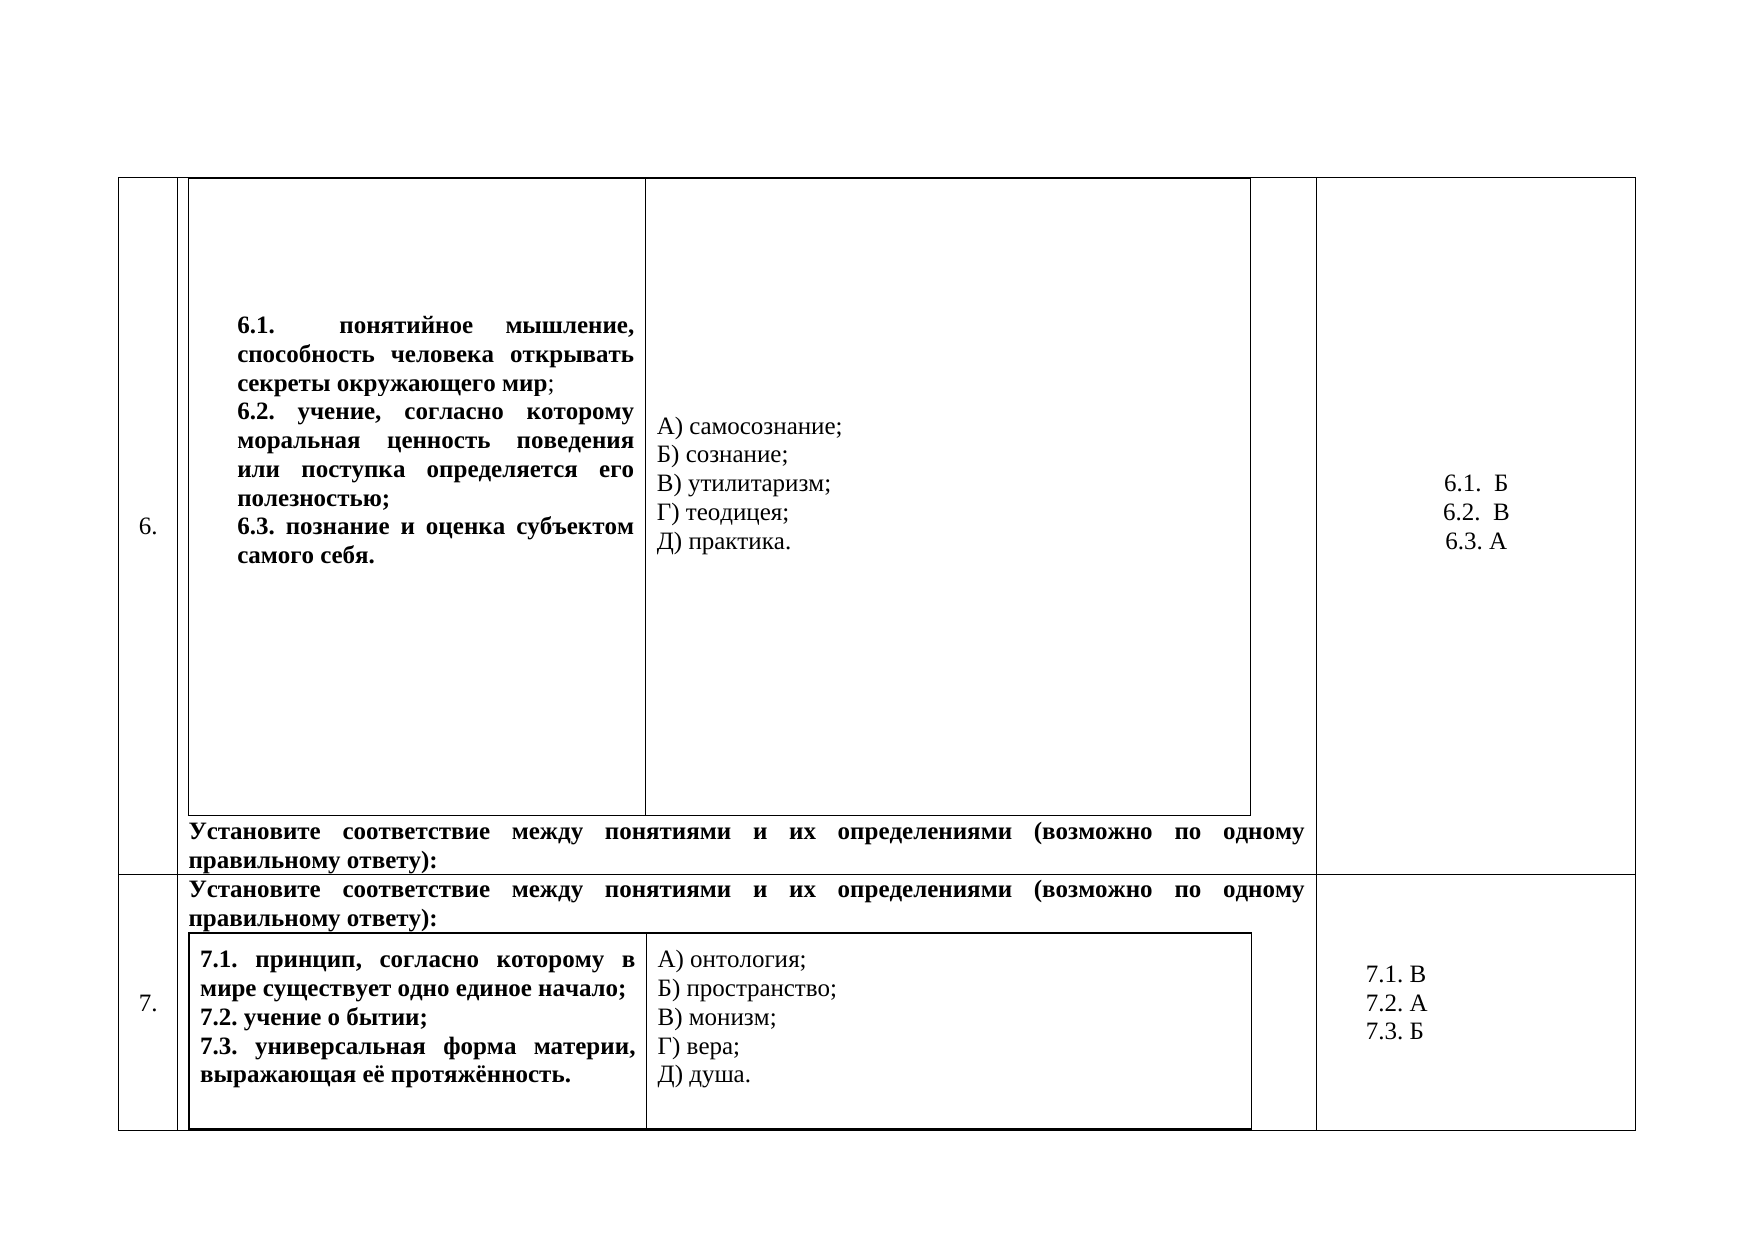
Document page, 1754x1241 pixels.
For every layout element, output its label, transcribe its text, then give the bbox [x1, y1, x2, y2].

table_cell 7. [119, 875, 177, 1129]
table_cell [178, 875, 1316, 1129]
table_cell 6.1. Б 6.2. В 6.3. А [1317, 178, 1635, 873]
table_cell 6. [119, 178, 177, 873]
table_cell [178, 178, 1316, 873]
table_cell 7.1. В 7.2. А 7.3. Б [1317, 875, 1635, 1129]
